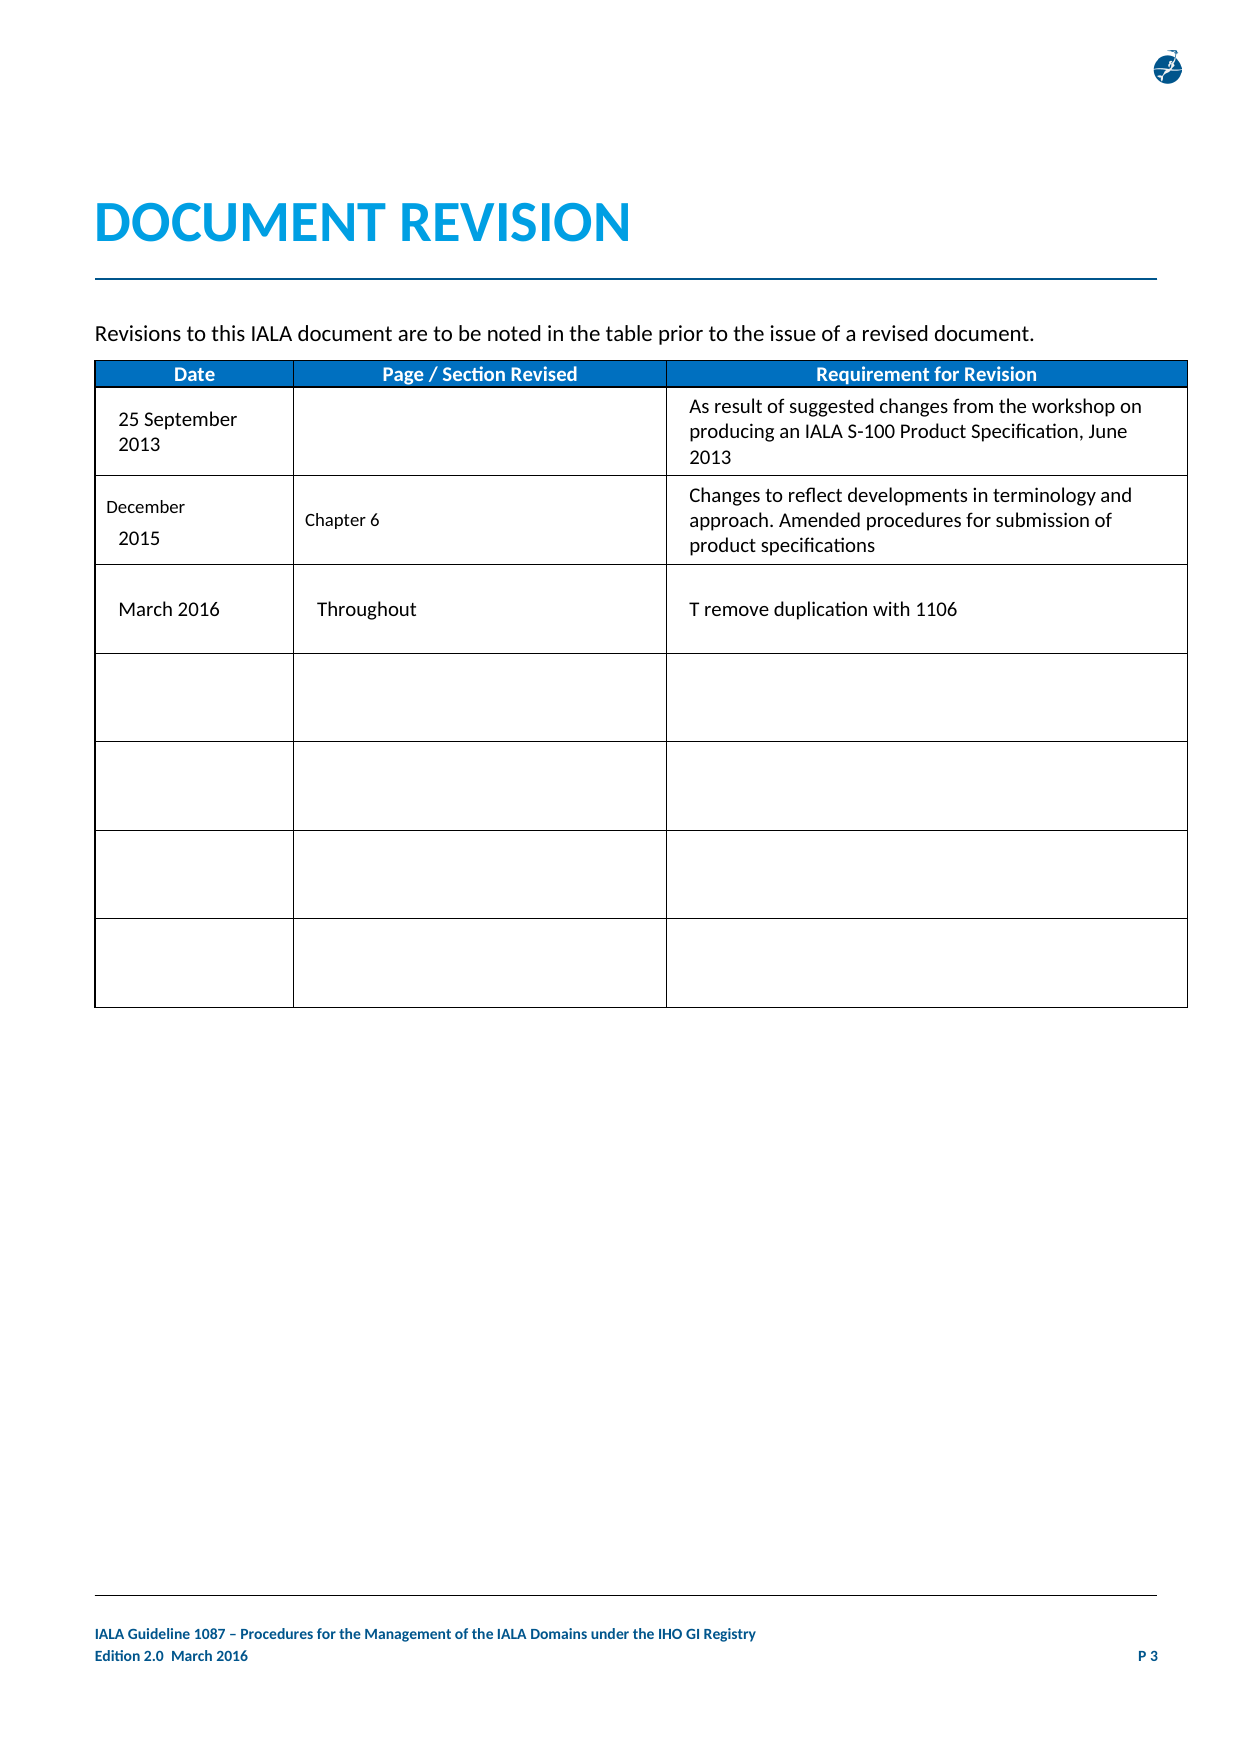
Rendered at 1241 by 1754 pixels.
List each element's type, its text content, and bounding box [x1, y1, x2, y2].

table_cell [294, 654, 666, 741]
table_cell [667, 742, 1187, 830]
table_cell T remove duplication with 1106 [667, 565, 1187, 652]
table_cell [294, 388, 666, 475]
table_cell [96, 654, 293, 741]
table_cell [294, 919, 666, 1007]
table_cell [96, 919, 293, 1007]
table_cell March 2016 [96, 565, 293, 652]
table_header Page / Section Revised [294, 361, 666, 386]
table_cell [294, 742, 666, 830]
text Revisions to this IALA document are to be noted in the table prior to the issue of a revised document. [94, 319, 1157, 347]
table_header Date [96, 361, 293, 386]
table_cell 25 September 2013 [96, 388, 293, 475]
table_cell [294, 831, 666, 918]
table_cell Chapter 6 [294, 476, 666, 564]
table_cell Changes to reflect developments in terminology and approach. Amended procedures for submission of product specifications [667, 476, 1187, 564]
table_cell [667, 831, 1187, 918]
table_header Requirement for Revision [667, 361, 1187, 386]
table_cell [96, 831, 293, 918]
table_cell [96, 742, 293, 830]
table_cell As result of suggested changes from the workshop on producing an IALA S-100 Product Specification, June 2013 [667, 388, 1187, 475]
table_cell December 2015 [96, 476, 293, 564]
table_cell Throughout [294, 565, 666, 652]
picture [1122, 0, 1241, 119]
table_cell [667, 919, 1187, 1007]
table_cell [667, 654, 1187, 741]
